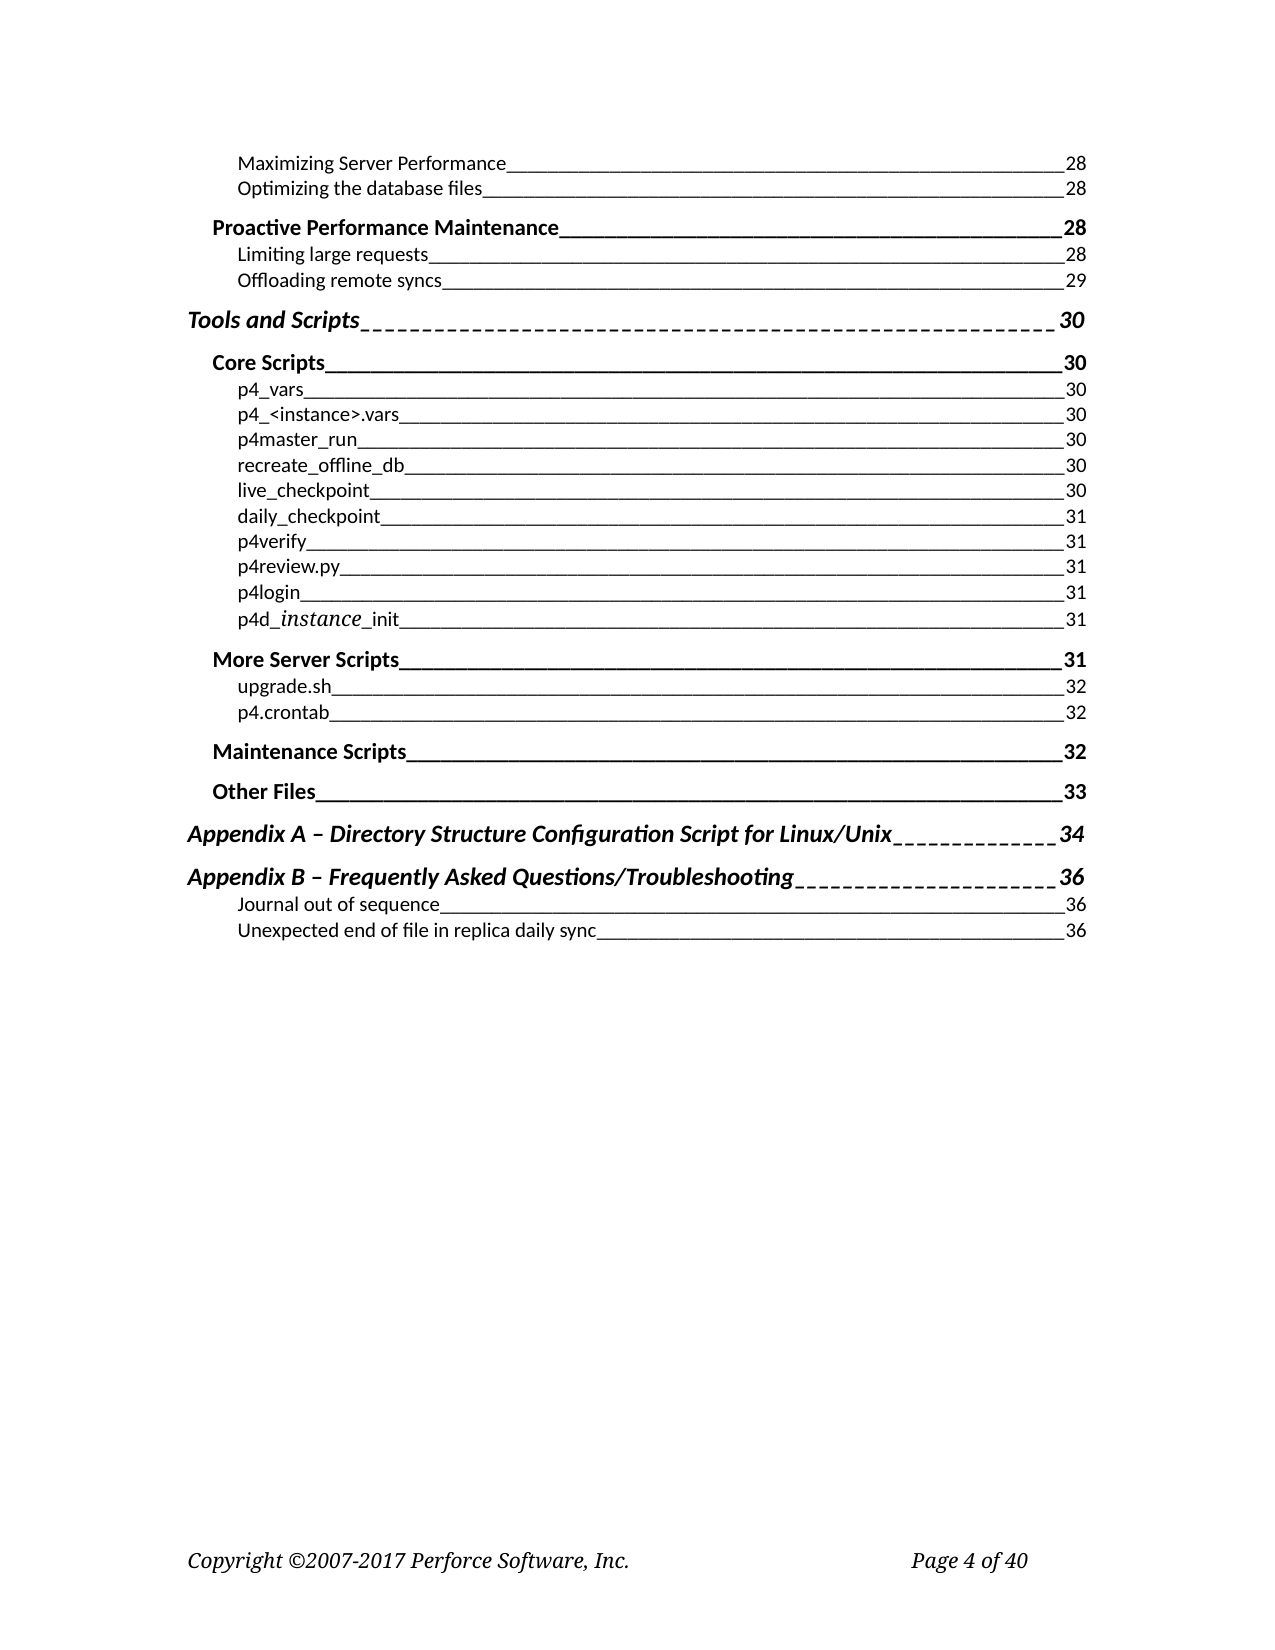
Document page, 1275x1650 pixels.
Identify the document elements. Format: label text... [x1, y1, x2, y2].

text live_checkpoint 30 [237, 477, 1087, 503]
text Appendix B – Frequently Asked Questions/Troubleshooting 36 [187, 861, 1087, 891]
text Other Files 33 [212, 777, 1087, 805]
text p4verify 31 [237, 528, 1087, 554]
text recreate_offline_db 30 [237, 452, 1087, 477]
text p4_<instance>.vars 30 [237, 401, 1087, 427]
text Maximizing Server Performance 28 [237, 150, 1087, 175]
text Optimizing the database files 28 [237, 175, 1087, 201]
text Proactive Performance Maintenance 28 [212, 213, 1087, 241]
text p4login 31 [237, 579, 1087, 604]
text More Server Scripts 31 [212, 645, 1087, 673]
text Offloading remote syncs 29 [237, 267, 1087, 292]
text p4d_instance_init 31 [237, 604, 1087, 633]
text p4_vars 30 [237, 376, 1087, 401]
text Unexpected end of file in replica daily sync 36 [237, 917, 1087, 942]
text Appendix A – Directory Structure Configuration Script for Linux/Unix 34 [187, 818, 1087, 848]
text Tools and Scripts 30 [187, 305, 1087, 335]
text p4review.py 31 [237, 554, 1087, 579]
text Maintenance Scripts 32 [212, 737, 1087, 765]
text p4.crontab 32 [237, 699, 1087, 724]
text Journal out of sequence 36 [237, 891, 1087, 917]
text upgrade.sh 32 [237, 673, 1087, 699]
text daily_checkpoint 31 [237, 503, 1087, 528]
text p4master_run 30 [237, 427, 1087, 452]
text Core Scripts 30 [212, 348, 1087, 376]
text Limiting large requests 28 [237, 241, 1087, 267]
